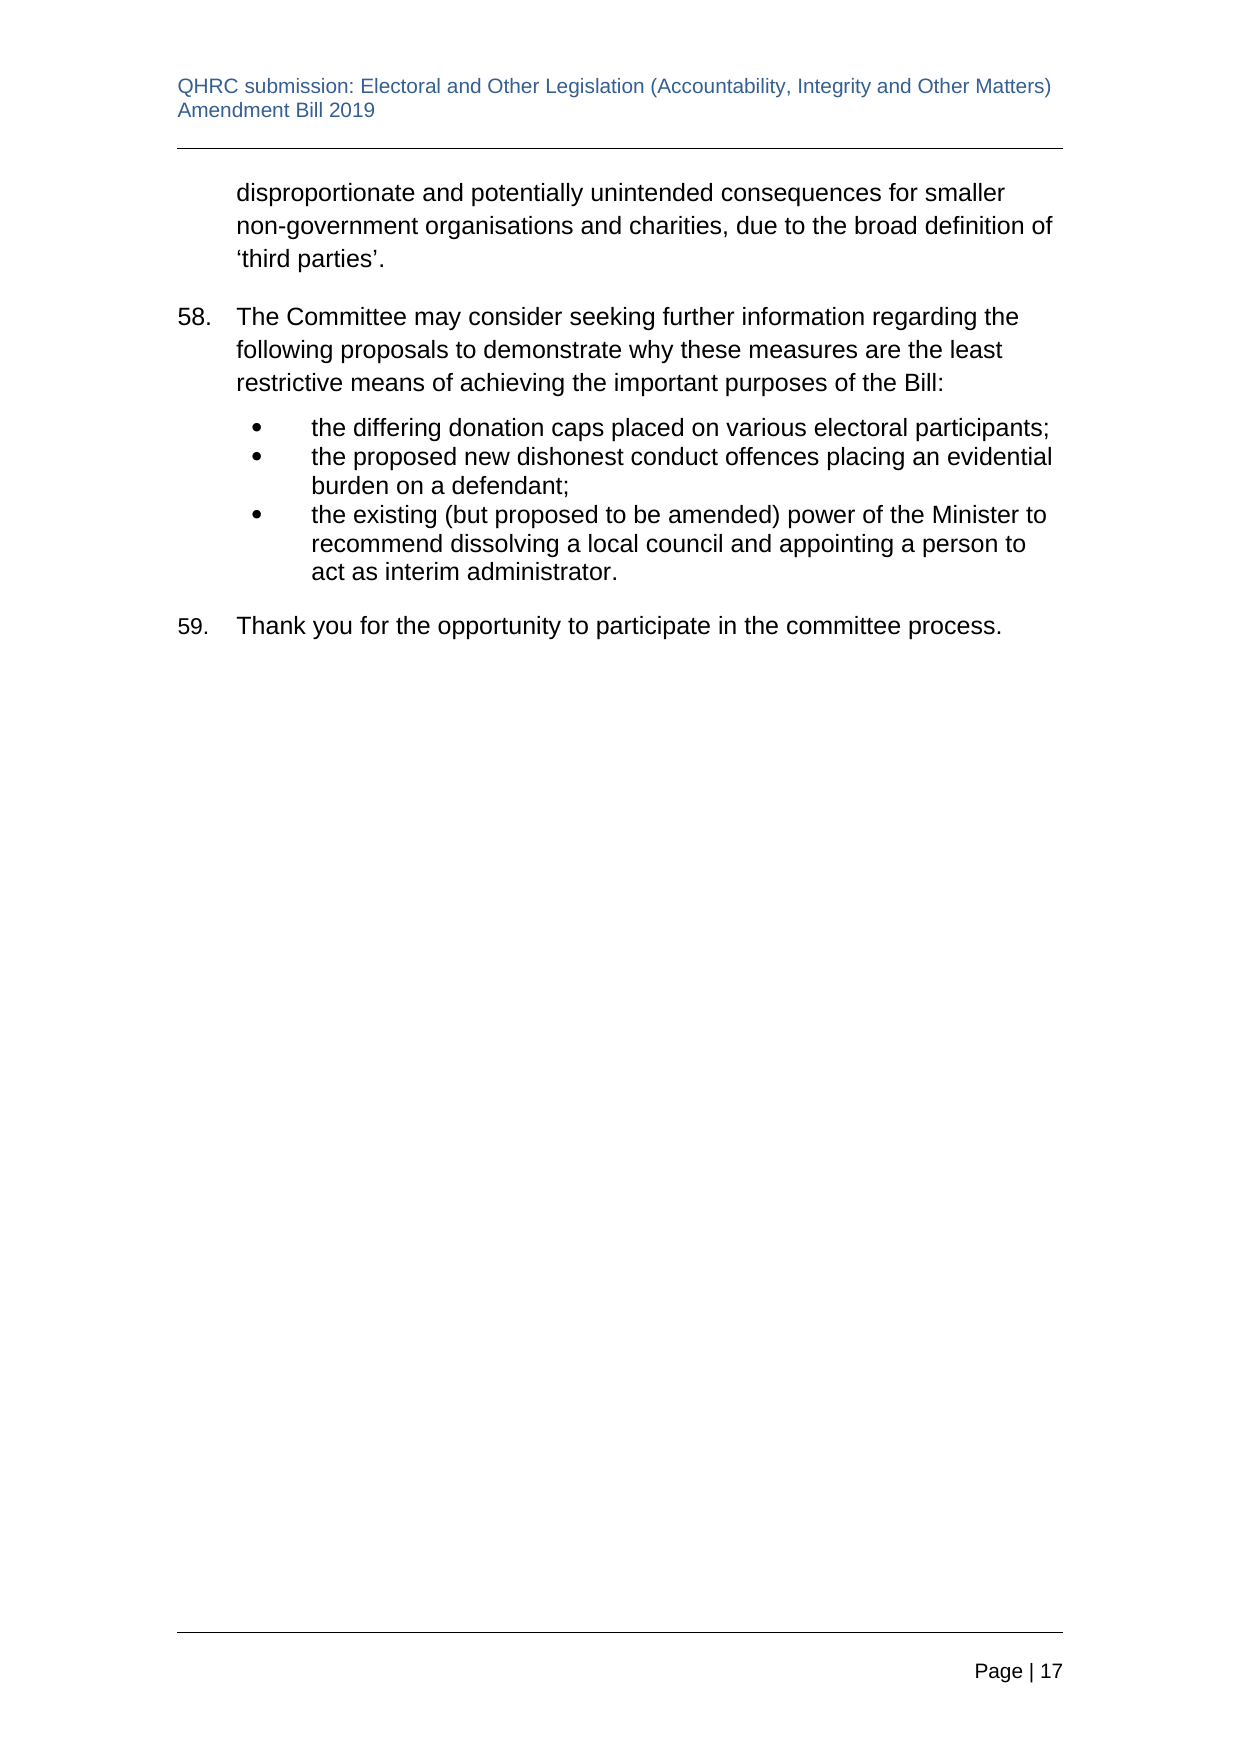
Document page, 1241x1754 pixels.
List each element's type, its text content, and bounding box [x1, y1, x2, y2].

text Thank you for the opportunity to participate in the committee process. [177, 611, 1063, 640]
list the proposed new dishonest conduct offences placing an evidential burden on a defendant; [252, 442, 1063, 500]
list the existing (but proposed to be amended) power of the Minister to recommend dissolving a local council and appointing a person to act as interim administrator. [252, 500, 1063, 586]
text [177, 178, 1063, 272]
text The Committee may consider seeking further information regarding the following proposals to demonstrate why these measures are the least restrictive means of achieving the important purposes of the Bill: [177, 302, 1063, 396]
list the differing donation caps placed on various electoral participants; [252, 413, 1063, 442]
